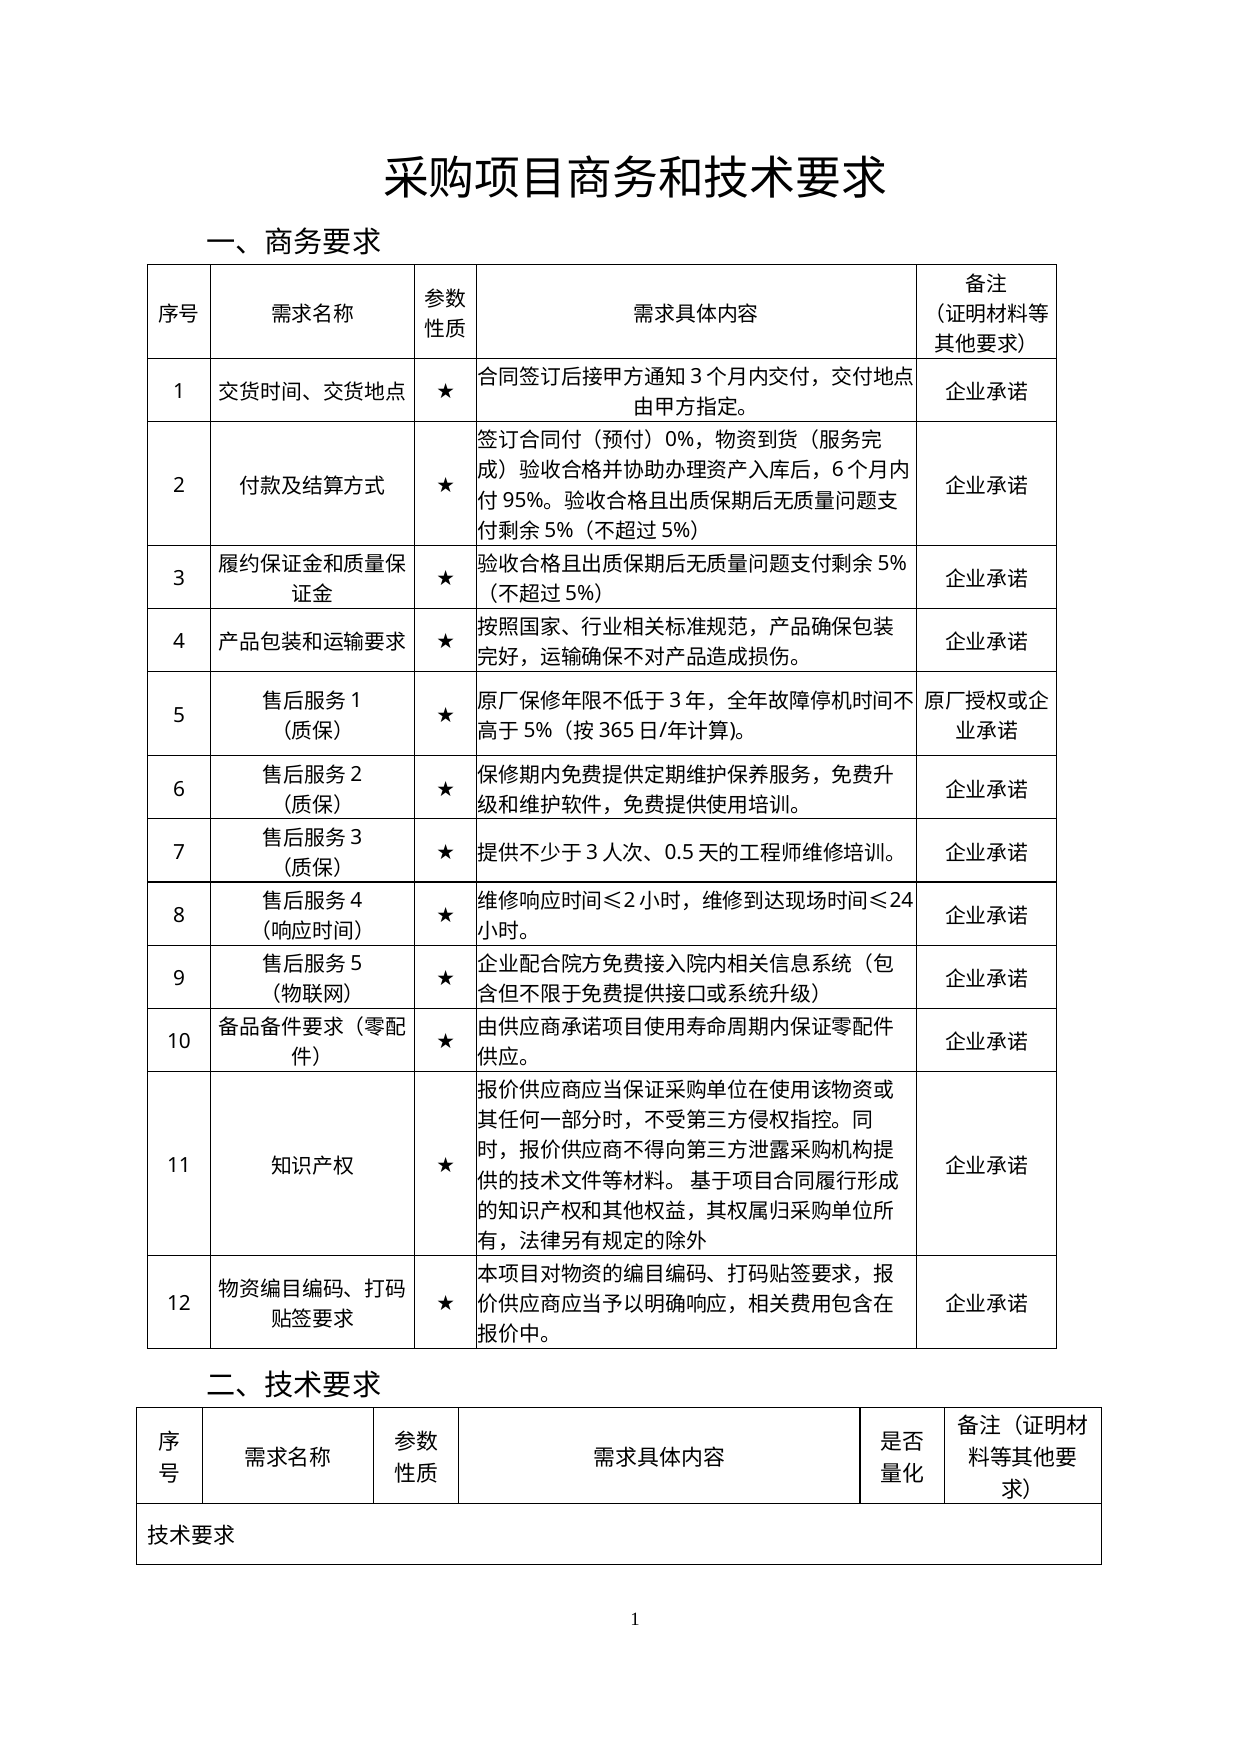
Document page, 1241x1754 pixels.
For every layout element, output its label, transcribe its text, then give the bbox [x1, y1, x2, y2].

table_cell 维修响应时间≤2小时，维修到达现场时间≤24小时。 [477, 883, 916, 944]
table_cell 9 [148, 946, 210, 1008]
table_cell 签订合同付（预付）0%，物资到货（服务完成）验收合格并协助办理资产入库后，6个月内付95%。验收合格且出质保期后无质量问题支付剩余5%（不超过5%） [477, 422, 916, 544]
table_header 需求具体内容 [477, 265, 916, 358]
table_cell ★ [415, 883, 476, 944]
table_cell 企业承诺 [917, 1009, 1056, 1071]
table_cell 合同签订后接甲方通知3个月内交付，交付地点由甲方指定。 [477, 359, 916, 421]
table_cell 履约保证金和质量保证金 [211, 546, 414, 608]
table_cell 7 [148, 819, 210, 881]
table_cell 产品包装和运输要求 [211, 609, 414, 671]
table_cell 企业承诺 [917, 819, 1056, 881]
table_cell 由供应商承诺项目使用寿命周期内保证零配件供应。 [477, 1009, 916, 1071]
table_cell ★ [415, 672, 476, 755]
table_cell 4 [148, 609, 210, 671]
table_cell 企业承诺 [917, 1256, 1056, 1348]
table_header 序号 [137, 1408, 202, 1503]
table_cell 11 [148, 1072, 210, 1254]
table_cell 售后服务3 （质保） [211, 819, 414, 881]
table_cell ★ [415, 1009, 476, 1071]
table_cell ★ [415, 1256, 476, 1348]
table_header 需求具体内容 [459, 1408, 859, 1503]
table_cell ★ [415, 756, 476, 818]
table_cell 交货时间、交货地点 [211, 359, 414, 421]
table_cell 保修期内免费提供定期维护保养服务，免费升级和维护软件，免费提供使用培训。 [477, 756, 916, 818]
table_cell 企业承诺 [917, 883, 1056, 944]
subtitle 二、技术要求 [148, 1349, 1122, 1407]
table_cell 企业配合院方免费接入院内相关信息系统（包含但不限于免费提供接口或系统升级） [477, 946, 916, 1008]
table_header 参数 性质 [374, 1408, 458, 1503]
table_cell 备品备件要求（零配件） [211, 1009, 414, 1071]
table_cell 5 [148, 672, 210, 755]
table_cell 1 [148, 359, 210, 421]
subtitle 一、商务要求 [148, 206, 1122, 264]
table_cell 原厂授权或企业承诺 [917, 672, 1056, 755]
table_header 参数 性质 [415, 265, 476, 358]
table_cell 物资编目编码、打码贴签要求 [211, 1256, 414, 1348]
table_cell 2 [148, 422, 210, 544]
table_cell 8 [148, 883, 210, 944]
table_cell 技术要求 [137, 1504, 1101, 1564]
table_header 是否量化 [861, 1408, 944, 1503]
subtitle 采购项目商务和技术要求 [148, 148, 1122, 206]
table_cell 售后服务4 （响应时间） [211, 883, 414, 944]
table_cell 企业承诺 [917, 359, 1056, 421]
table_cell ★ [415, 422, 476, 544]
table_cell 报价供应商应当保证采购单位在使用该物资或其任何一部分时，不受第三方侵权指控。同时，报价供应商不得向第三方泄露采购机构提供的技术文件等材料。 基于项目合同履行形成的知识产权和其他权益，其权属归采购单位所有，法律另有规定的除外 [477, 1072, 916, 1254]
table_cell 企业承诺 [917, 546, 1056, 608]
table_cell 本项目对物资的编目编码、打码贴签要求，报价供应商应当予以明确响应，相关费用包含在报价中。 [477, 1256, 916, 1348]
table_cell ★ [415, 546, 476, 608]
table_cell 企业承诺 [917, 609, 1056, 671]
table_cell 10 [148, 1009, 210, 1071]
table_cell 企业承诺 [917, 946, 1056, 1008]
table_cell 企业承诺 [917, 756, 1056, 818]
table_header 序号 [148, 265, 210, 358]
table_header 备注（证明材料等其他要求） [945, 1408, 1101, 1503]
table_cell ★ [415, 359, 476, 421]
table_cell 3 [148, 546, 210, 608]
table_cell ★ [415, 609, 476, 671]
table_cell 售后服务1 （质保） [211, 672, 414, 755]
table_cell 验收合格且出质保期后无质量问题支付剩余5%（不超过5%） [477, 546, 916, 608]
table_header 需求名称 [203, 1408, 373, 1503]
table_cell 售后服务5 （物联网） [211, 946, 414, 1008]
table_cell 提供不少于3人次、0.5天的工程师维修培训。 [477, 819, 916, 881]
table_cell 按照国家、行业相关标准规范，产品确保包装完好，运输确保不对产品造成损伤。 [477, 609, 916, 671]
table_cell 12 [148, 1256, 210, 1348]
table_cell 企业承诺 [917, 422, 1056, 544]
table_cell 原厂保修年限不低于3年，全年故障停机时间不高于5%（按365日/年计算)。 [477, 672, 916, 755]
table_cell ★ [415, 819, 476, 881]
table_cell 付款及结算方式 [211, 422, 414, 544]
table_cell ★ [415, 946, 476, 1008]
table_header 需求名称 [211, 265, 414, 358]
table_cell ★ [415, 1072, 476, 1254]
table_cell 售后服务2 （质保） [211, 756, 414, 818]
table_cell 6 [148, 756, 210, 818]
table_header 备注 （证明材料等其他要求） [917, 265, 1056, 358]
table_cell 企业承诺 [917, 1072, 1056, 1254]
table_cell 知识产权 [211, 1072, 414, 1254]
